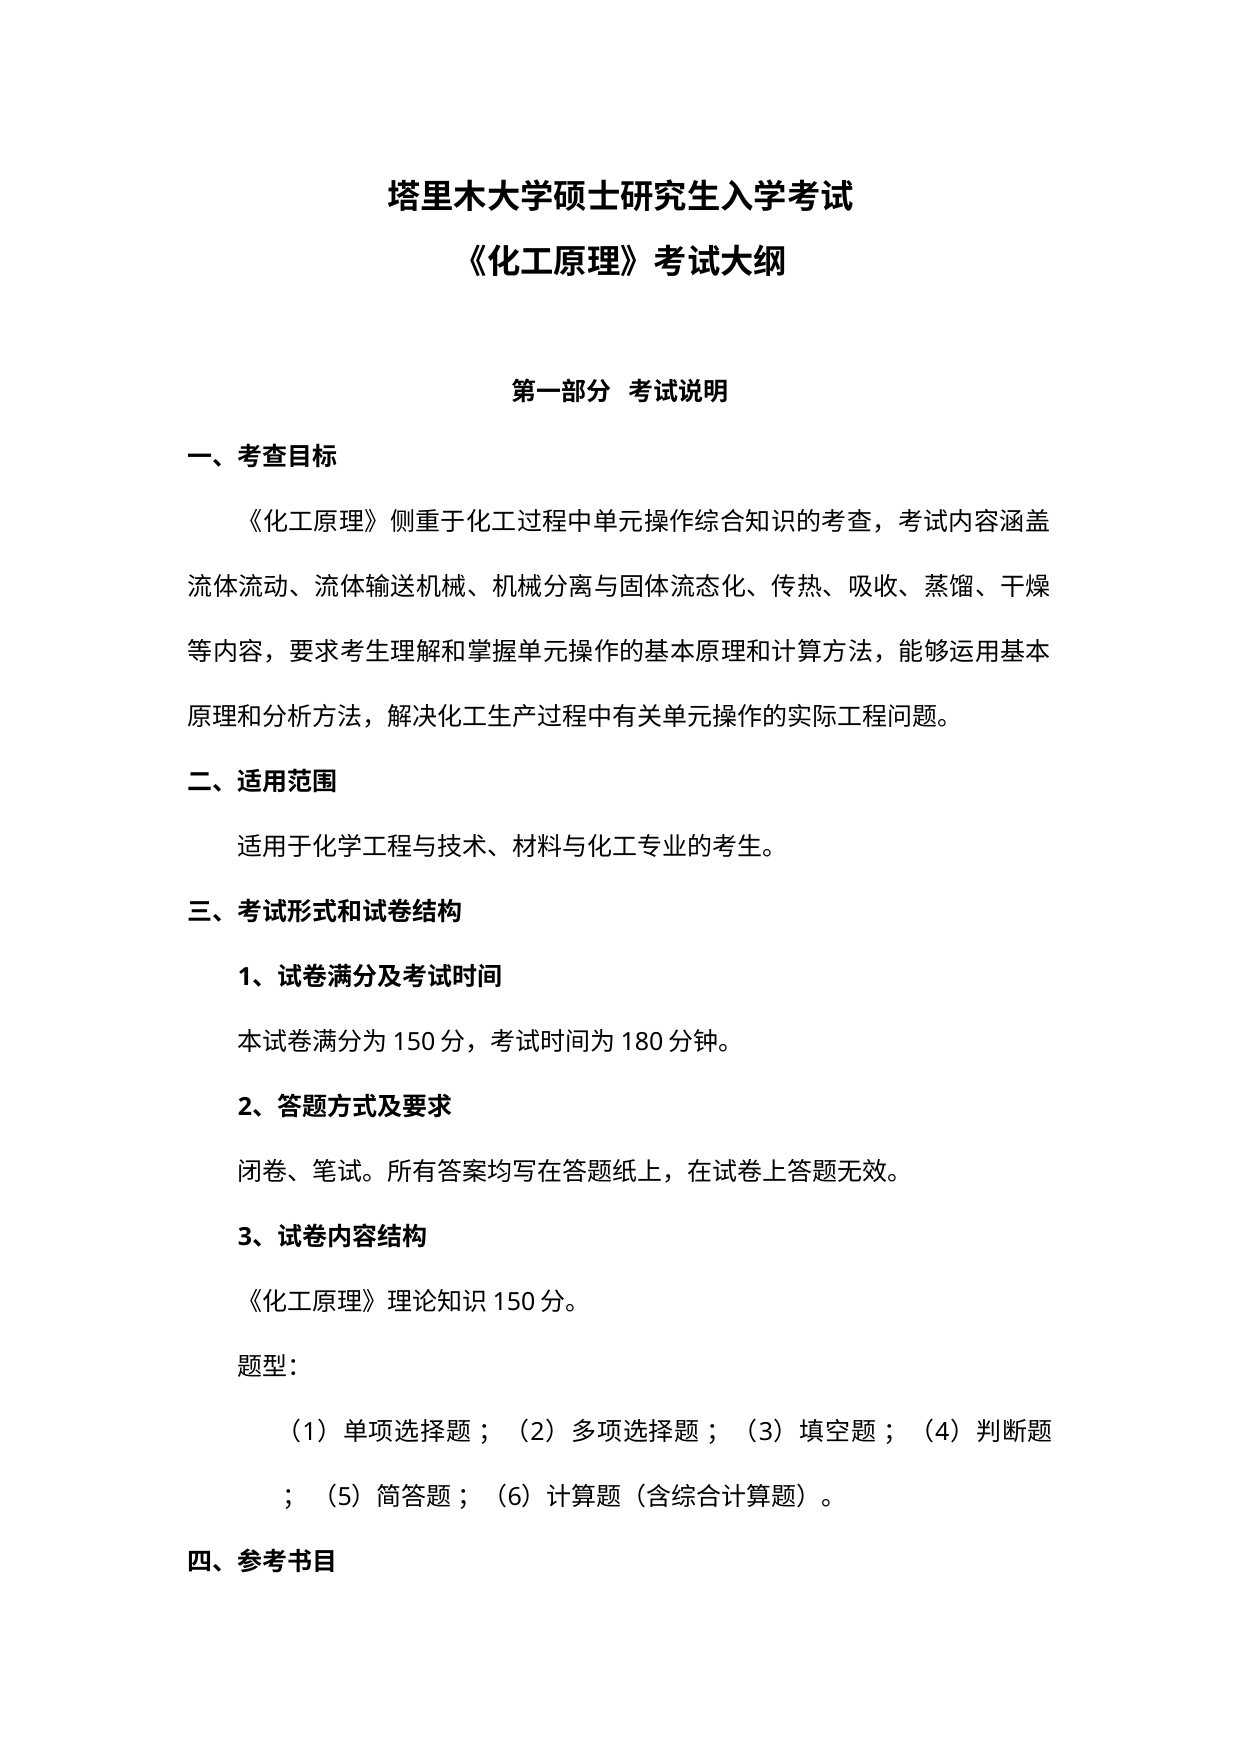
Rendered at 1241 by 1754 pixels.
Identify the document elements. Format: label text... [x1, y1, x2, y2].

text 3、试卷内容结构 [187, 1202, 1053, 1267]
text 《化工原理》侧重于化工过程中单元操作综合知识的考查，考试内容涵盖流体流动、流体输送机械、机械分离与固体流态化、传热、吸收、蒸馏、干燥等内容，要求考生理解和掌握单元操作的基本原理和计算方法，能够运用基本原理和分析方法，解决化工生产过程中有关单元操作的实际工程问题。 [187, 487, 1053, 747]
text 1、试卷满分及考试时间 [187, 942, 1053, 1007]
text 四、参考书目 [187, 1527, 1053, 1592]
text 《化工原理》理论知识150分。 [187, 1267, 1053, 1332]
text 塔里木大学硕士研究生入学考试 [187, 162, 1053, 227]
text （1）单项选择题 ；（2）多项选择题 ；（3）填空题 ；（4）判断题 ； （5）简答题 ；（6）计算题（含综合计算题）。 [276, 1397, 1053, 1527]
text 本试卷满分为150分，考试时间为180分钟。 [187, 1007, 1053, 1072]
text 适用于化学工程与技术、材料与化工专业的考生。 [187, 812, 1053, 877]
text 题型： [187, 1332, 1053, 1397]
text 二、适用范围 [187, 747, 1053, 812]
text 第一部分 考试说明 [187, 357, 1053, 422]
text 2、答题方式及要求 [187, 1072, 1053, 1137]
text 三、考试形式和试卷结构 [187, 877, 1053, 942]
text 一、考查目标 [187, 422, 1053, 487]
text 闭卷、笔试。所有答案均写在答题纸上，在试卷上答题无效。 [187, 1137, 1053, 1202]
text 《化工原理》考试大纲 [187, 227, 1053, 292]
